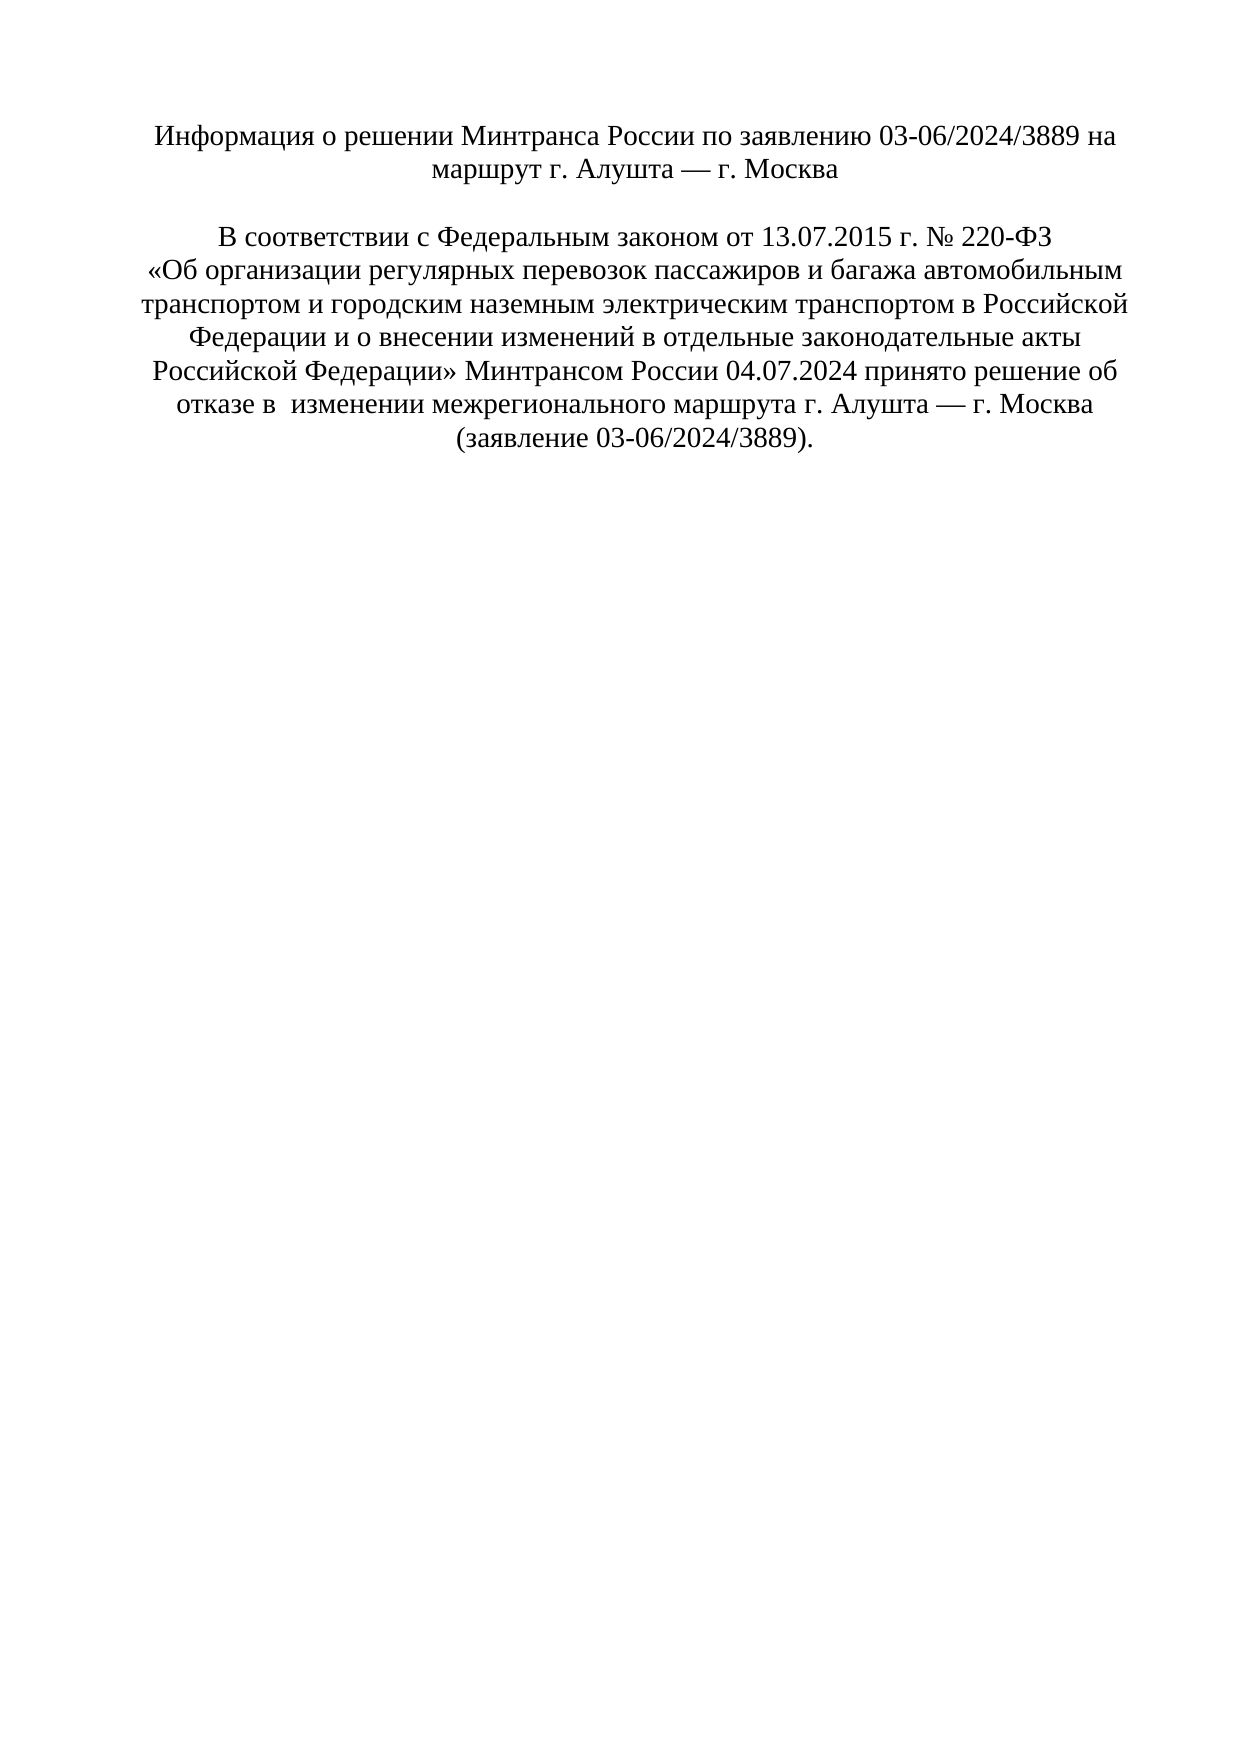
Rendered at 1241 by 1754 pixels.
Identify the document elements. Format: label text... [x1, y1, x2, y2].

text Информация о решении Минтранса России по заявлению 03-06/2024/3889 на маршрут г. Алушта — г. Москва [118, 118, 1152, 185]
text В соответствии с Федеральным законом от 13.07.2015 г. № 220-ФЗ «Об организации регулярных перевозок пассажиров и багажа автомобильным транспортом и городским наземным электрическим транспортом в Российской Федерации и о внесении изменений в отдельные законодательные акты Российской Федерации» Минтрансом России 04.07.2024 принято решение об отказе в изменении межрегионального маршрута г. Алушта — г. Москва (заявление 03-06/2024/3889). [118, 219, 1152, 453]
